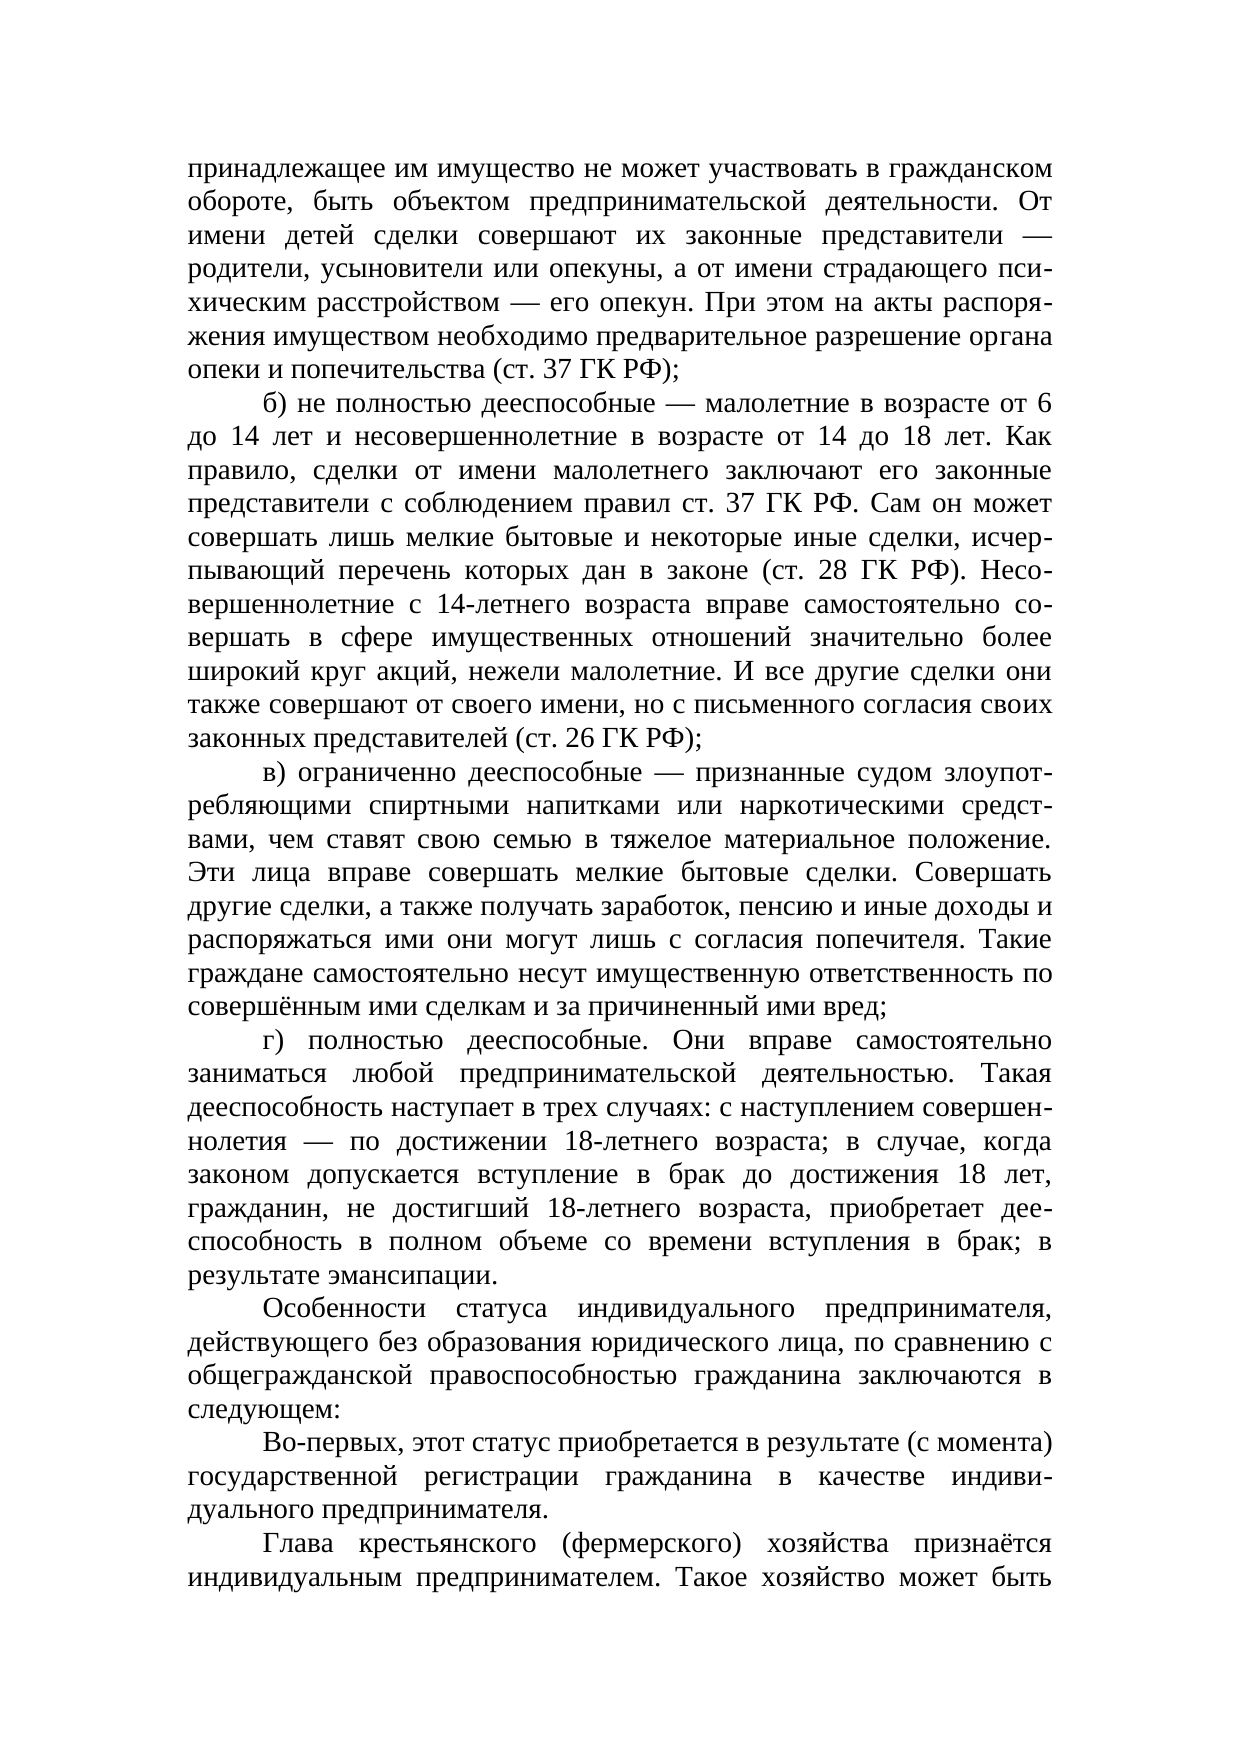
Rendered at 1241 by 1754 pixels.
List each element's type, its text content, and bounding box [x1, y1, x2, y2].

text Особенности статуса индивидуального предпринимателя, действующего без образования юридического лица, по сравнению с общегражданской правоспособностью гражданина заключаются в следующем: [187, 1290, 1053, 1424]
text в) ограниченно дееспособные — признанные судом злоупотребляющими спиртными напитками или наркотическими средствами, чем ставят свою семью в тяжелое материальное положение. Эти лица вправе совершать мелкие бытовые сделки. Совершать другие сделки, а также получать заработок, пенсию и иные доходы и распоряжаться ими они могут лишь с согласия попечителя. Такие граждане самостоятельно несут имущественную ответственность по совершённым ими сделкам и за причиненный ими вред; [187, 754, 1053, 1022]
text б) не полностью дееспособные — малолетние в возрасте от 6 до 14 лет и несовершеннолетние в возрасте от 14 до 18 лет. Как правило, сделки от имени малолетнего заключают его законные представители с соблюдением правил ст. 37 ГК РФ. Сам он может совершать лишь мелкие бытовые и некоторые иные сделки, исчерпывающий перечень которых дан в законе (ст. 28 ГК РФ). Несовершеннолетние с 14-летнего возраста вправе самостоятельно совершать в сфере имущественных отношений значительно более широкий круг акций, нежели малолетние. И все другие сделки они также совершают от своего имени, но с письменного согласия своих законных представителей (ст. 26 ГК РФ); [187, 385, 1053, 754]
text Во-первых, этот статус приобретается в результате (с момента) государственной регистрации гражданина в качестве индивидуального предпринимателя. [187, 1424, 1053, 1525]
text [187, 1525, 1053, 1592]
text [187, 150, 1053, 385]
text г) полностью дееспособные. Они вправе самостоятельно заниматься любой предпринимательской деятельностью. Такая дееcпocoбность наступает в трех случаях: с наступлением совершеннолетия — по достижении 18-летнего возраста; в случае, когда законом допускается вступление в брак до достижения 18 лет, гражданин, не достигший 18-летнего возраста, приобретает дееспособность в полном объеме со времени вступления в брак; в результате эмансипации. [187, 1022, 1053, 1290]
